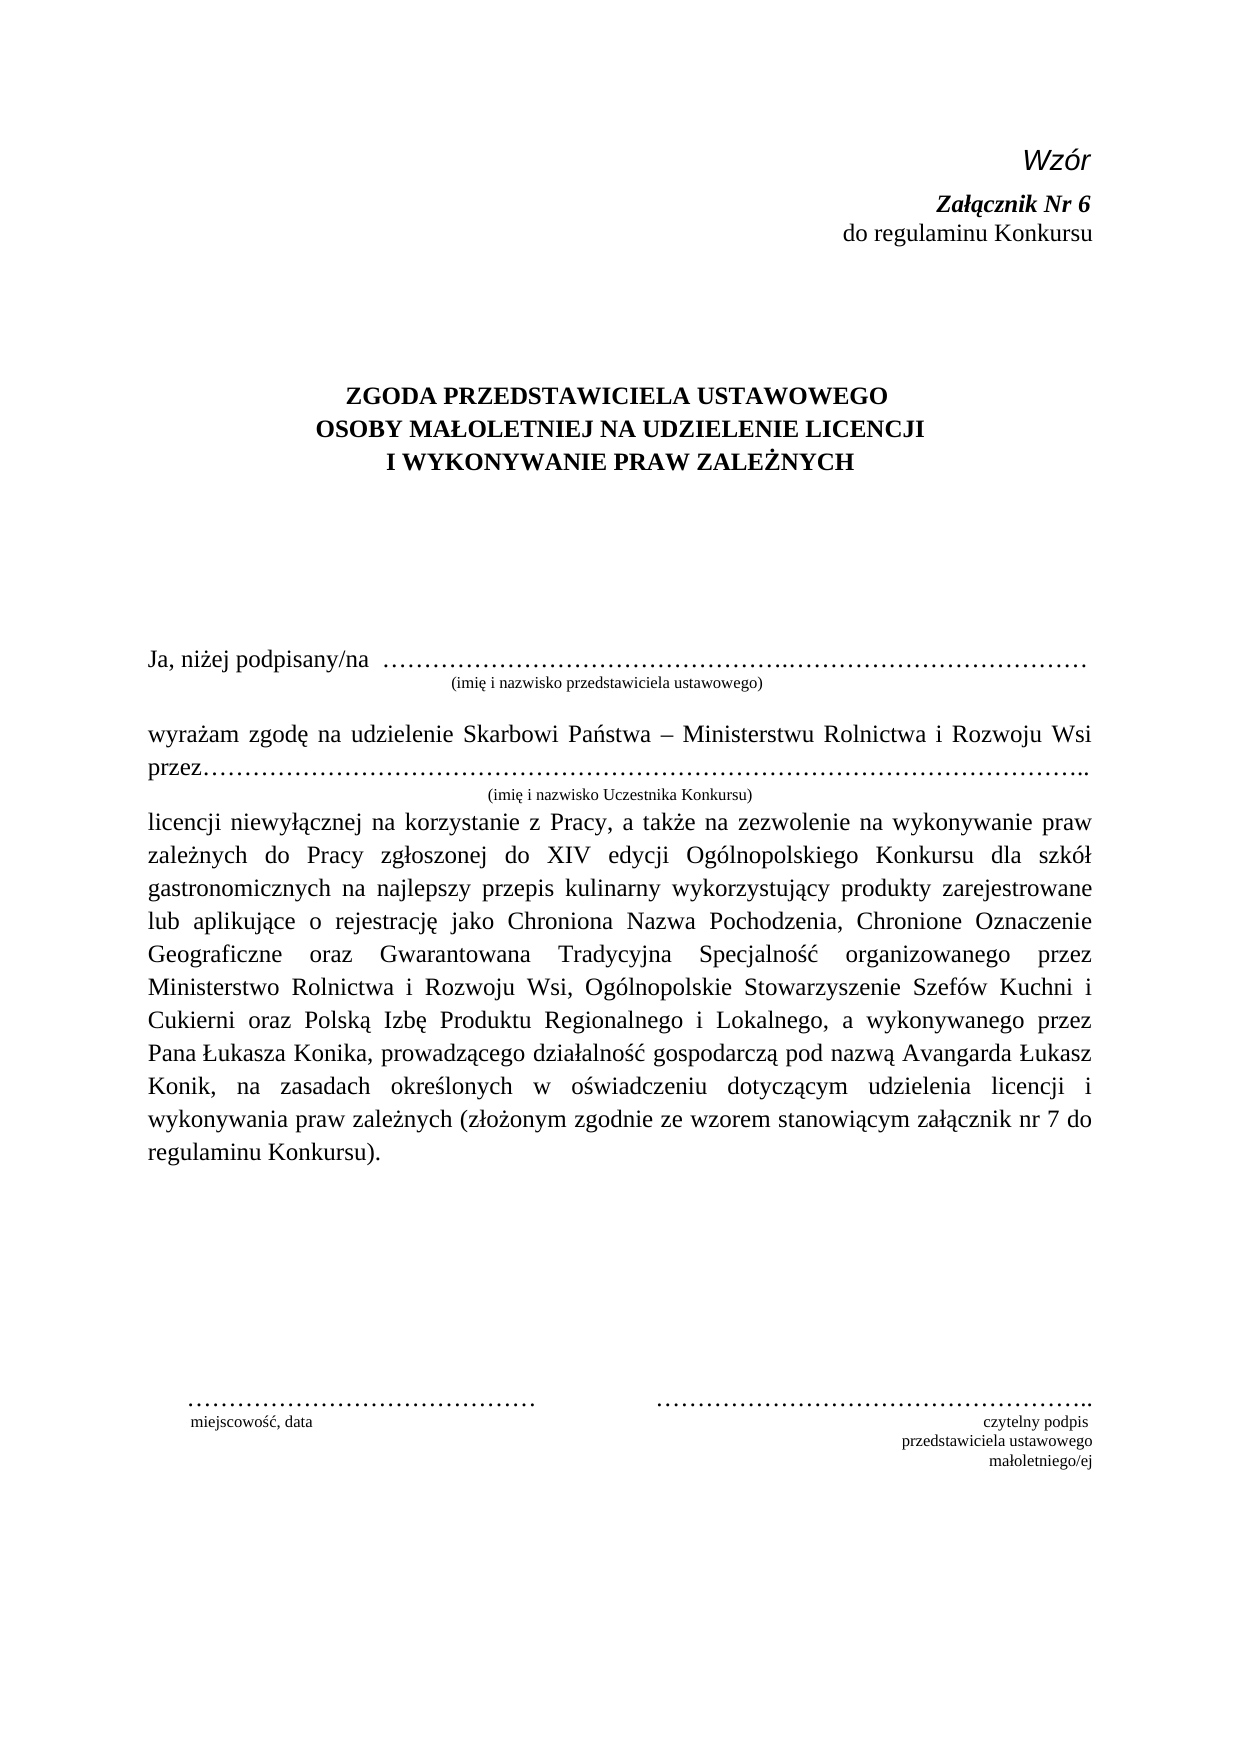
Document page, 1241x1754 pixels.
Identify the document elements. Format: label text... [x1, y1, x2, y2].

text (imię i nazwisko przedstawiciela ustawowego) [148, 673, 1093, 692]
text ZGODA PRZEDSTAWICIELA USTAWOWEGO OSOBY MAŁOLETNIEJ NA UDZIELENIE LICENCJI [148, 381, 1093, 442]
text (imię i nazwisko Uczestnika Konkursu) [148, 785, 1093, 804]
text wyrażam zgodę na udzielenie Skarbowi Państwa – Ministerstwu Rolnictwa i Rozwoju Wsi przez…………………………………………………………………………………………….. [148, 719, 1093, 781]
text Załącznik Nr 6 do regulaminu Konkursu [148, 189, 1093, 247]
text licencji niewyłącznej na korzystanie z Pracy, a także na zezwolenie na wykonywanie praw zależnych do Pracy zgłoszonej do XIV edycji Ogólnopolskiego Konkursu dla szkół gastronomicznych na najlepszy przepis kulinarny wykorzystujący produkty zarejestrowane lub aplikujące o rejestrację jako Chroniona Nazwa Pochodzenia, Chronione Oznaczenie Geograficzne oraz Gwarantowana Tradycyjna Specjalność organizowanego przez Ministerstwo Rolnictwa i Rozwoju Wsi, Ogólnopolskie Stowarzyszenie Szefów Kuchni i Cukierni oraz Polską Izbę Produktu Regionalnego i Lokalnego, a wykonywanego przez Pana Łukasza Konika, prowadzącego działalność gospodarczą pod nazwą Avangarda Łukasz Konik, na zasadach określonych w oświadczeniu dotyczącym udzielenia licencji i wykonywania praw zależnych (złożonym zgodnie ze wzorem stanowiącym załącznik nr 7 do regulaminu Konkursu). [148, 807, 1093, 1166]
text I WYKONYWANIE PRAW ZALEŻNYCH [148, 447, 1093, 476]
text …………………………………… …………………………………………….. miejscowość, data czytelny podpis przedstawiciela ustawowego małoletniego/ej [148, 1383, 1093, 1469]
text Ja, niżej podpisany/na ………………………………………….……………………………… [148, 644, 1093, 673]
